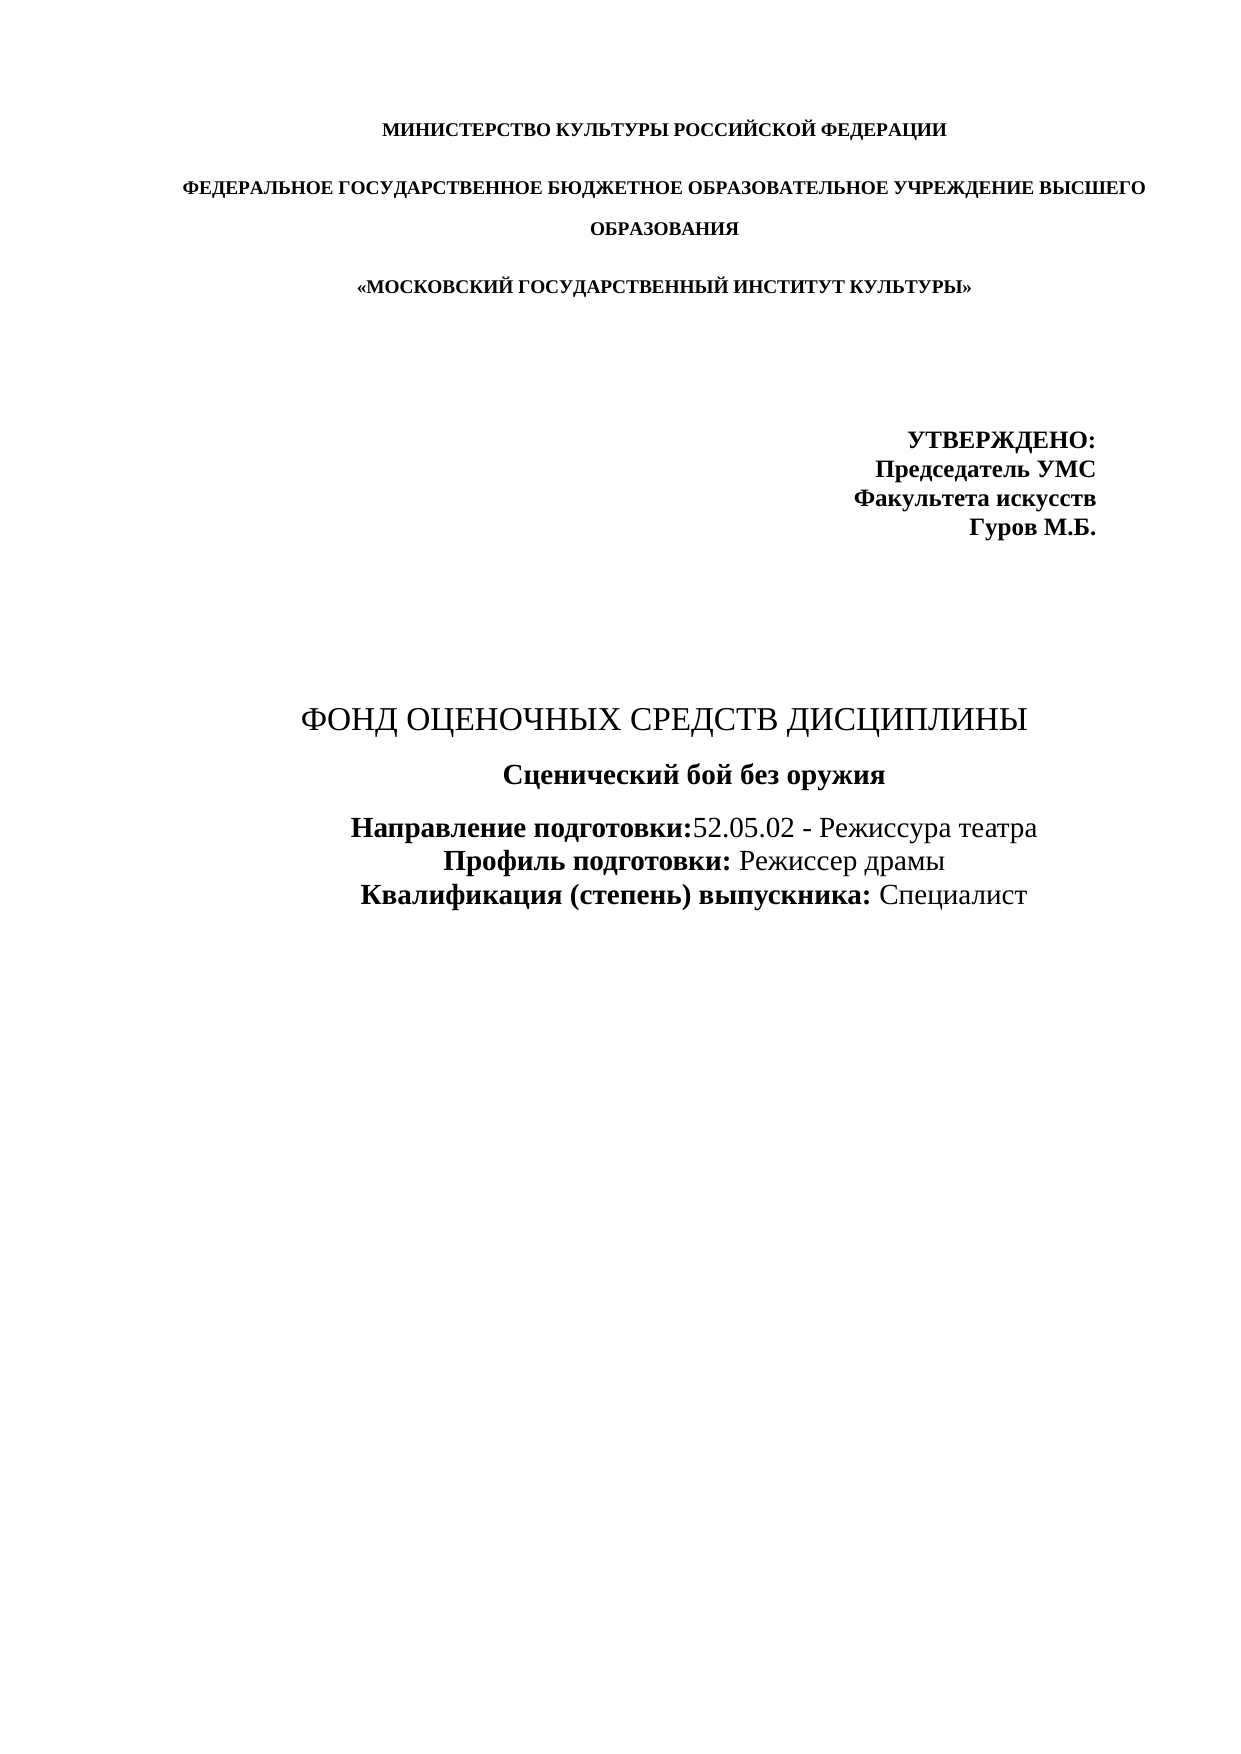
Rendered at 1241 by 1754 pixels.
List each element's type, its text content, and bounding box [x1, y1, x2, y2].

table_header УТВЕРЖДЕНО: Председатель УМС Факультета искусств Гуров М.Б. [665, 425, 1107, 540]
text «МОСКОВСКИЙ ГОСУДАРСТВЕННЫЙ ИНСТИТУТ КУЛЬТУРЫ» [177, 276, 1152, 314]
text ФОНД ОЦЕНОЧНЫХ СРЕДСТВ ДИСЦИПЛИНЫ [177, 699, 1152, 737]
text Профиль подготовки: Режиссер драмы [177, 843, 1152, 877]
text Сценический бой без оружия [177, 757, 1152, 790]
text Направление подготовки:52.05.02 - Режиссура театра [177, 810, 1152, 843]
text ФЕДЕРАЛЬНОЕ ГОСУДАРСТВЕННОЕ БЮДЖЕТНОЕ ОБРАЗОВАТЕЛЬНОЕ УЧРЕЖДЕНИЕ ВЫСШЕГО ОБРАЗОВАНИЯ [177, 176, 1152, 256]
text МИНИСТЕРСТВО КУЛЬТУРЫ РОССИЙСКОЙ ФЕДЕРАЦИИ [177, 118, 1152, 156]
text Квалификация (степень) выпускника: Специалист [177, 877, 1152, 910]
